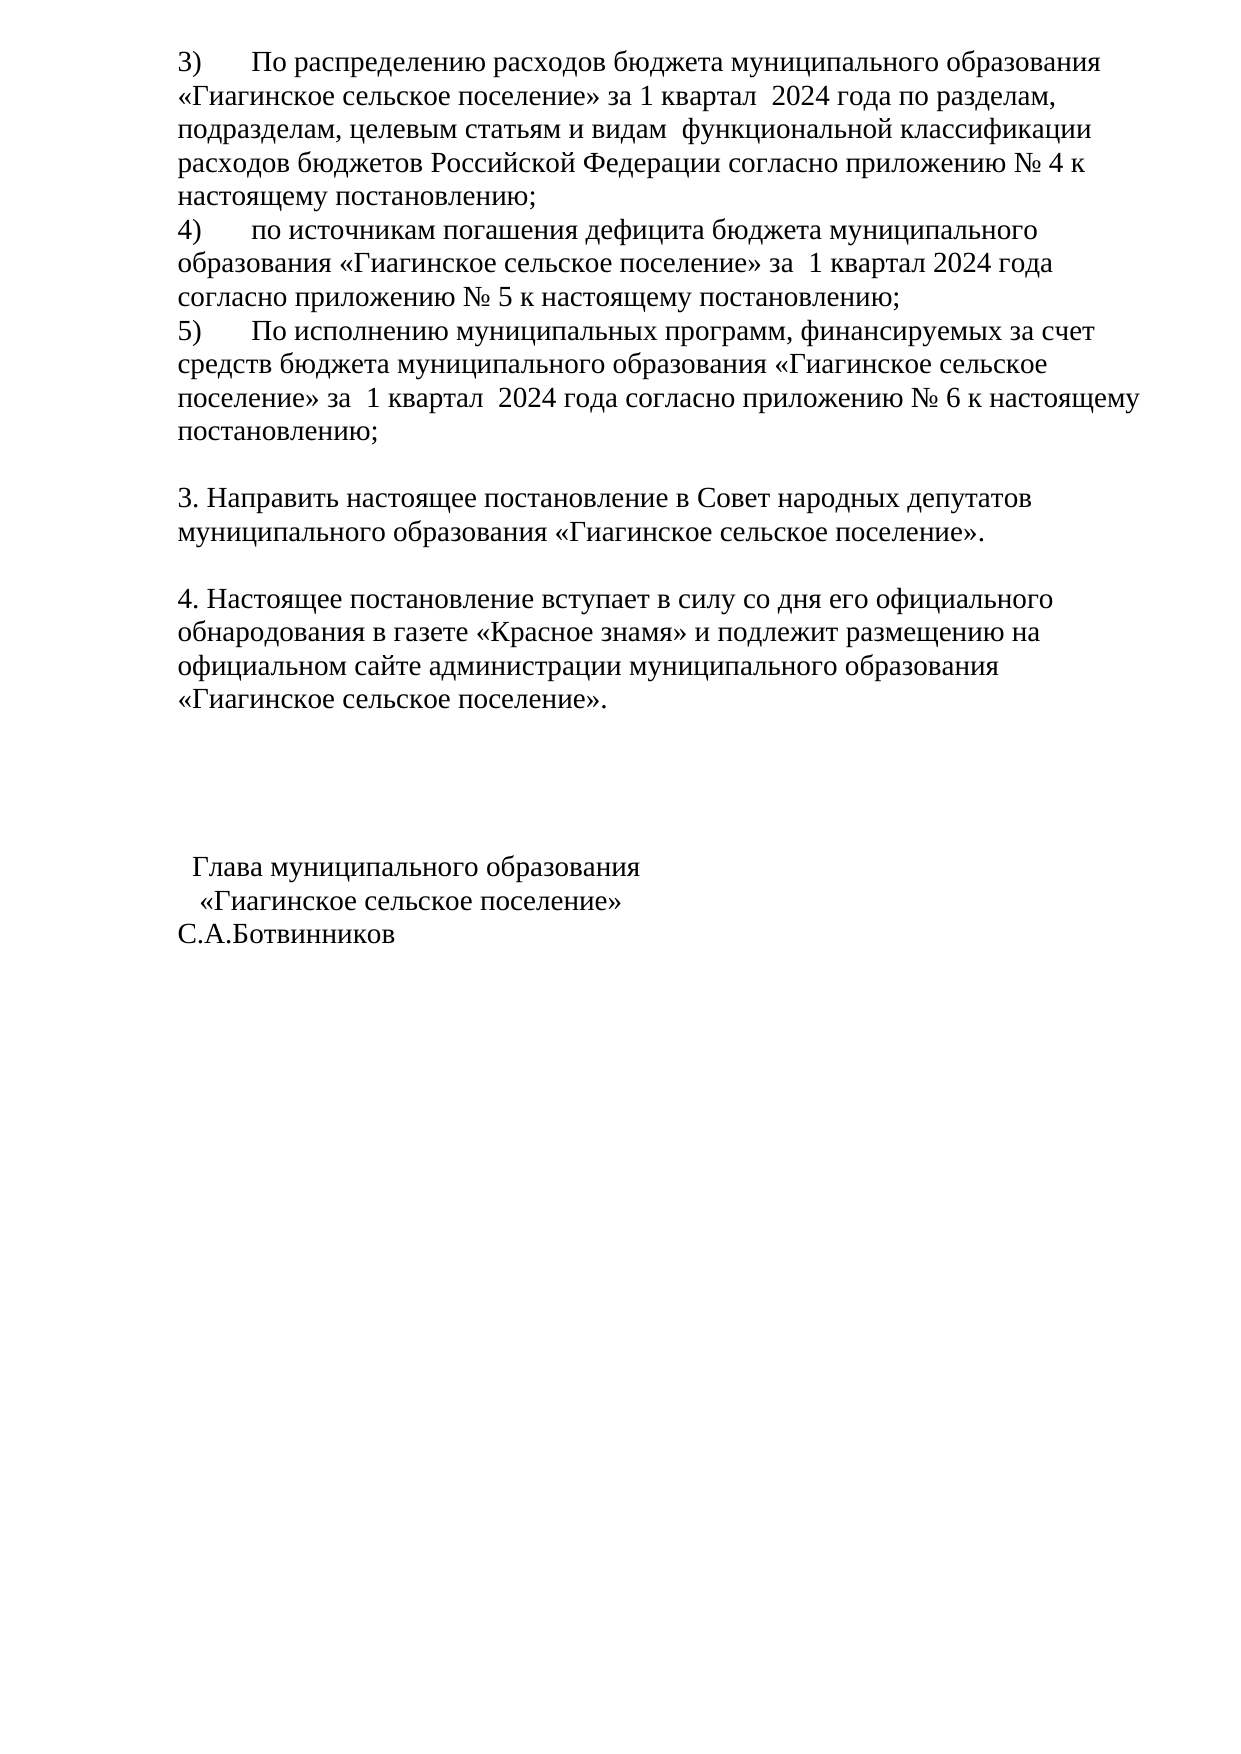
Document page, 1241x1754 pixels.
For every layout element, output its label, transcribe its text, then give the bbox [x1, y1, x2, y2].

text 3) По распределению расходов бюджета муниципального образования «Гиагинское сельское поселение» за 1 квартал 2024 года по разделам, подразделам, целевым статьям и видам функциональной классификации расходов бюджетов Российской Федерации согласно приложению № 4 к настоящему постановлению; [177, 44, 1152, 212]
text 5) По исполнению муниципальных программ, финансируемых за счет средств бюджета муниципального образования «Гиагинское сельское поселение» за 1 квартал 2024 года согласно приложению № 6 к настоящему постановлению; [177, 313, 1152, 447]
text Глава муниципального образования [177, 849, 1152, 883]
text 4) по источникам погашения дефицита бюджета муниципального образования «Гиагинское сельское поселение» за 1 квартал 2024 года согласно приложению № 5 к настоящему постановлению; [177, 212, 1152, 313]
text 4. Настоящее постановление вступает в силу со дня его официального обнародования в газете «Красное знамя» и подлежит размещению на официальном сайте администрации муниципального образования «Гиагинское сельское поселение». [177, 581, 1152, 715]
text «Гиагинское сельское поселение» С.А.Ботвинников [177, 883, 1152, 950]
text 3. Направить настоящее постановление в Совет народных депутатов муниципального образования «Гиагинское сельское поселение». [177, 480, 1152, 547]
